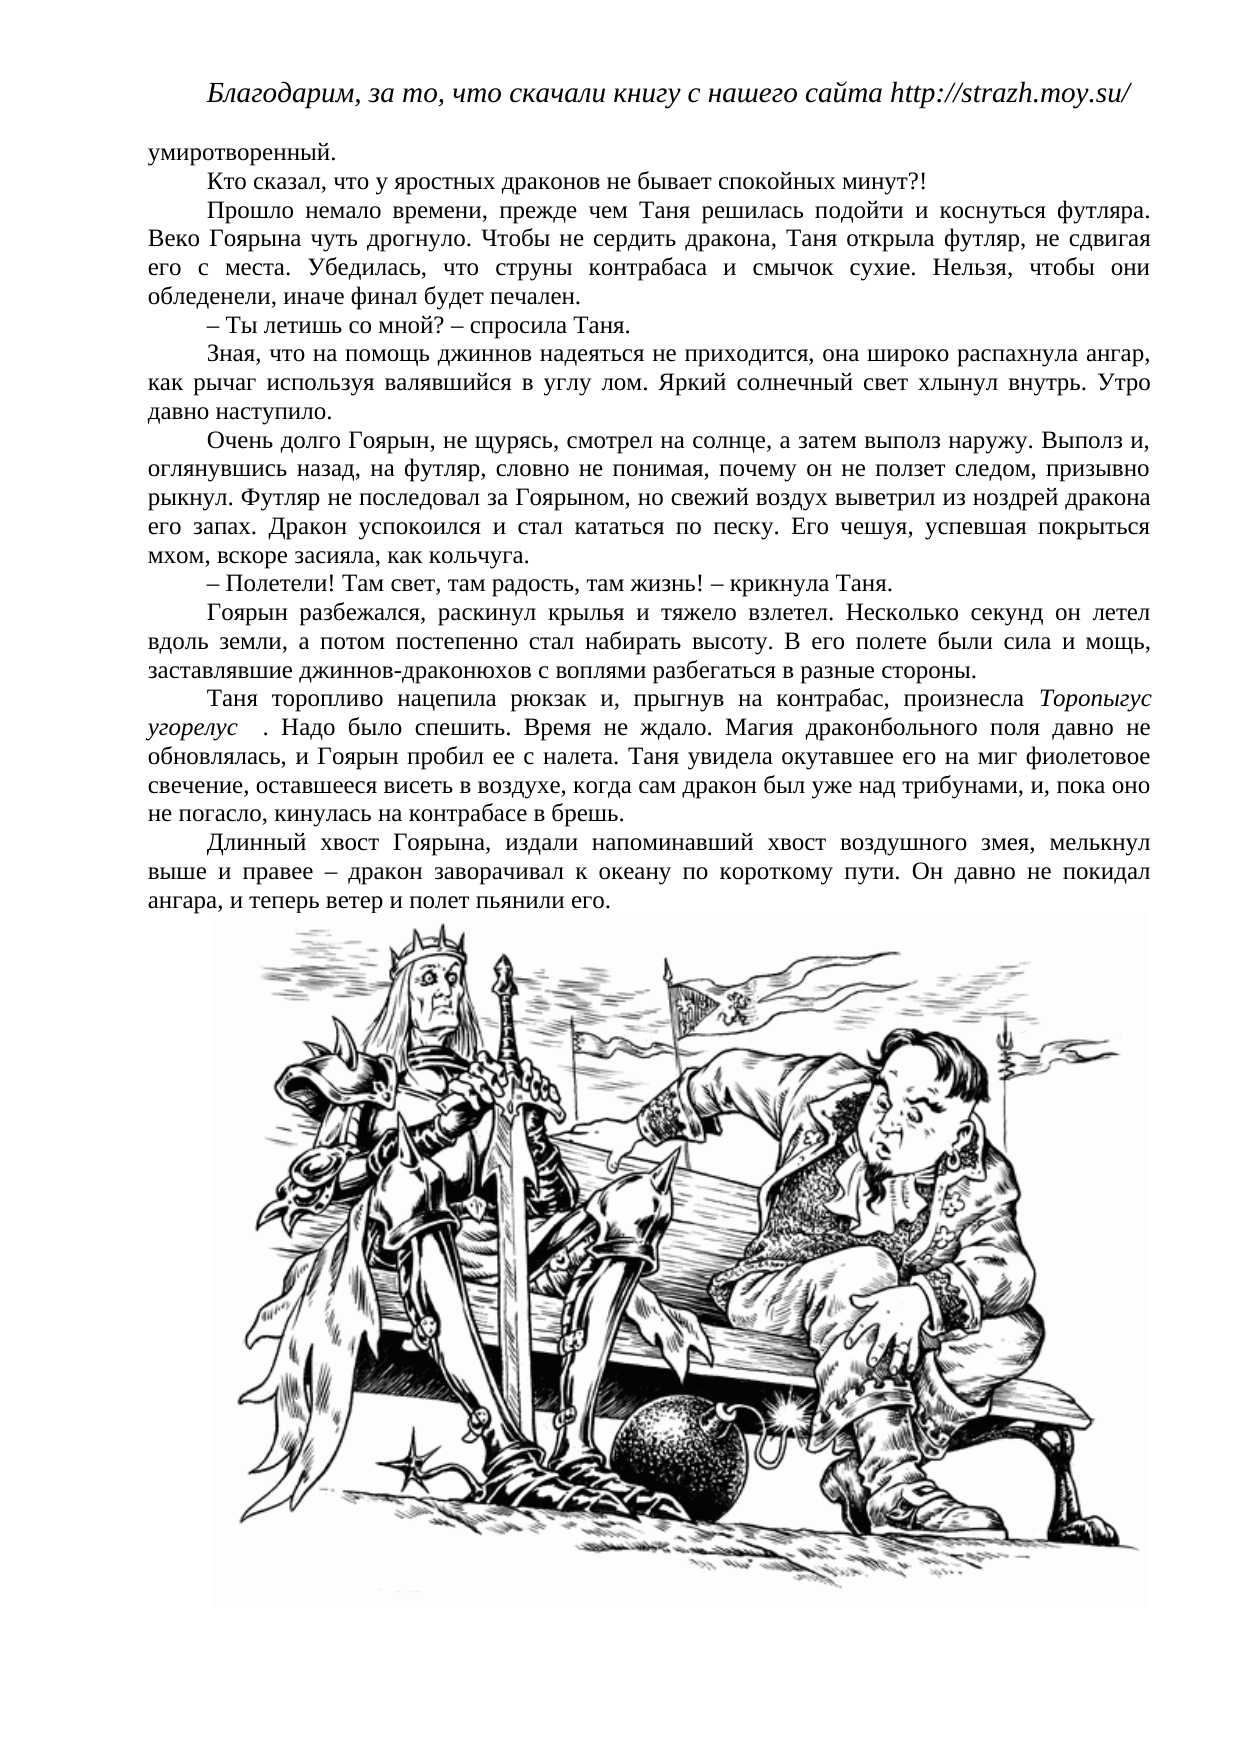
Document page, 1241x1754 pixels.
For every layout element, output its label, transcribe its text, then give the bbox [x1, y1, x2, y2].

text – Полетели! Там свет, там радость, там жизнь! – крикнула Таня. [148, 568, 1152, 597]
text Длинный хвост Гоярына, издали напоминавший хвост воздушного змея, мелькнул выше и правее – дракон заворачивал к океану по короткому пути. Он давно не покидал ангара, и теперь ветер и полет пьянили его. [148, 827, 1152, 913]
text – Ты летишь со мной? – спросила Таня. [148, 310, 1152, 338]
picture [210, 913, 1148, 1608]
text Гоярын разбежался, раскинул крылья и тяжело взлетел. Несколько секунд он летел вдоль земли, а потом постепенно стал набирать высоту. В его полете были сила и мощь, заставлявшие джиннов-драконюхов с воплями разбегаться в разные стороны. [148, 597, 1152, 683]
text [148, 137, 1152, 166]
text Кто сказал, что у яростных драконов не бывает спокойных минут?! [148, 166, 1152, 195]
text Прошло немало времени, прежде чем Таня решилась подойти и коснуться футляра. Веко Гоярына чуть дрогнуло. Чтобы не сердить дракона, Таня открыла футляр, не сдвигая его с места. Убедилась, что струны контрабаса и смычок сухие. Нельзя, чтобы они обледенели, иначе финал будет печален. [148, 195, 1152, 310]
text Таня торопливо нацепила рюкзак и, прыгнув на контрабас, произнесла Торопыгус угорелус . Надо было спешить. Время не ждало. Магия драконбольного поля давно не обновлялась, и Гоярын пробил ее с налета. Таня увидела окутавшее его на миг фиолетовое свечение, оставшееся висеть в воздухе, когда сам дракон был уже над трибунами, и, пока оно не погасло, кинулась на контрабасе в брешь. [148, 683, 1152, 827]
text Очень долго Гоярын, не щурясь, смотрел на солнце, а затем выполз наружу. Выполз и, оглянувшись назад, на футляр, словно не понимая, почему он не ползет следом, призывно рыкнул. Футляр не последовал за Гоярыном, но свежий воздух выветрил из ноздрей дракона его запах. Дракон успокоился и стал кататься по песку. Его чешуя, успевшая покрыться мхом, вскоре засияла, как кольчуга. [148, 425, 1152, 568]
text Зная, что на помощь джиннов надеяться не приходится, она широко распахнула ангар, как рычаг используя валявшийся в углу лом. Яркий солнечный свет хлынул внутрь. Утро давно наступило. [148, 338, 1152, 425]
